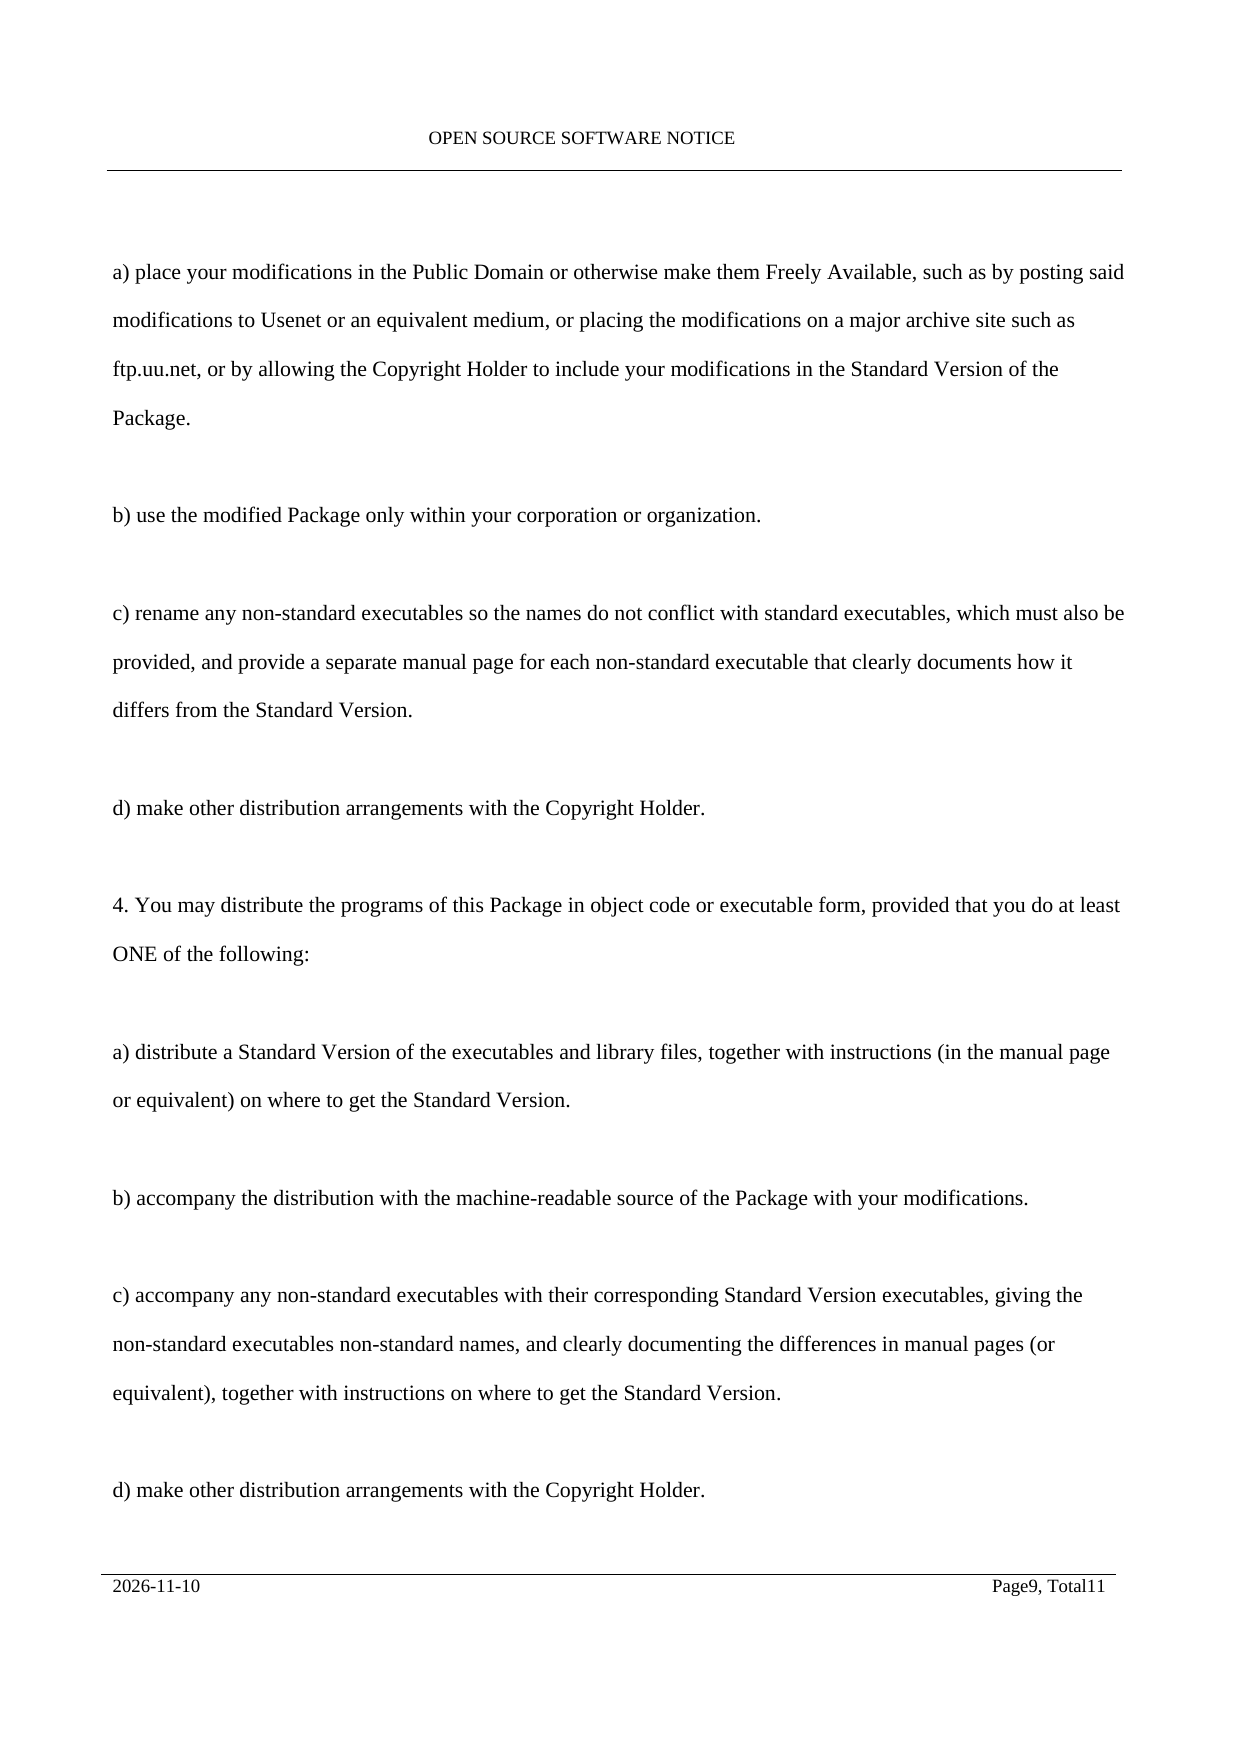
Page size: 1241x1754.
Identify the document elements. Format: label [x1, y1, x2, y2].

text [112, 206, 1128, 1506]
